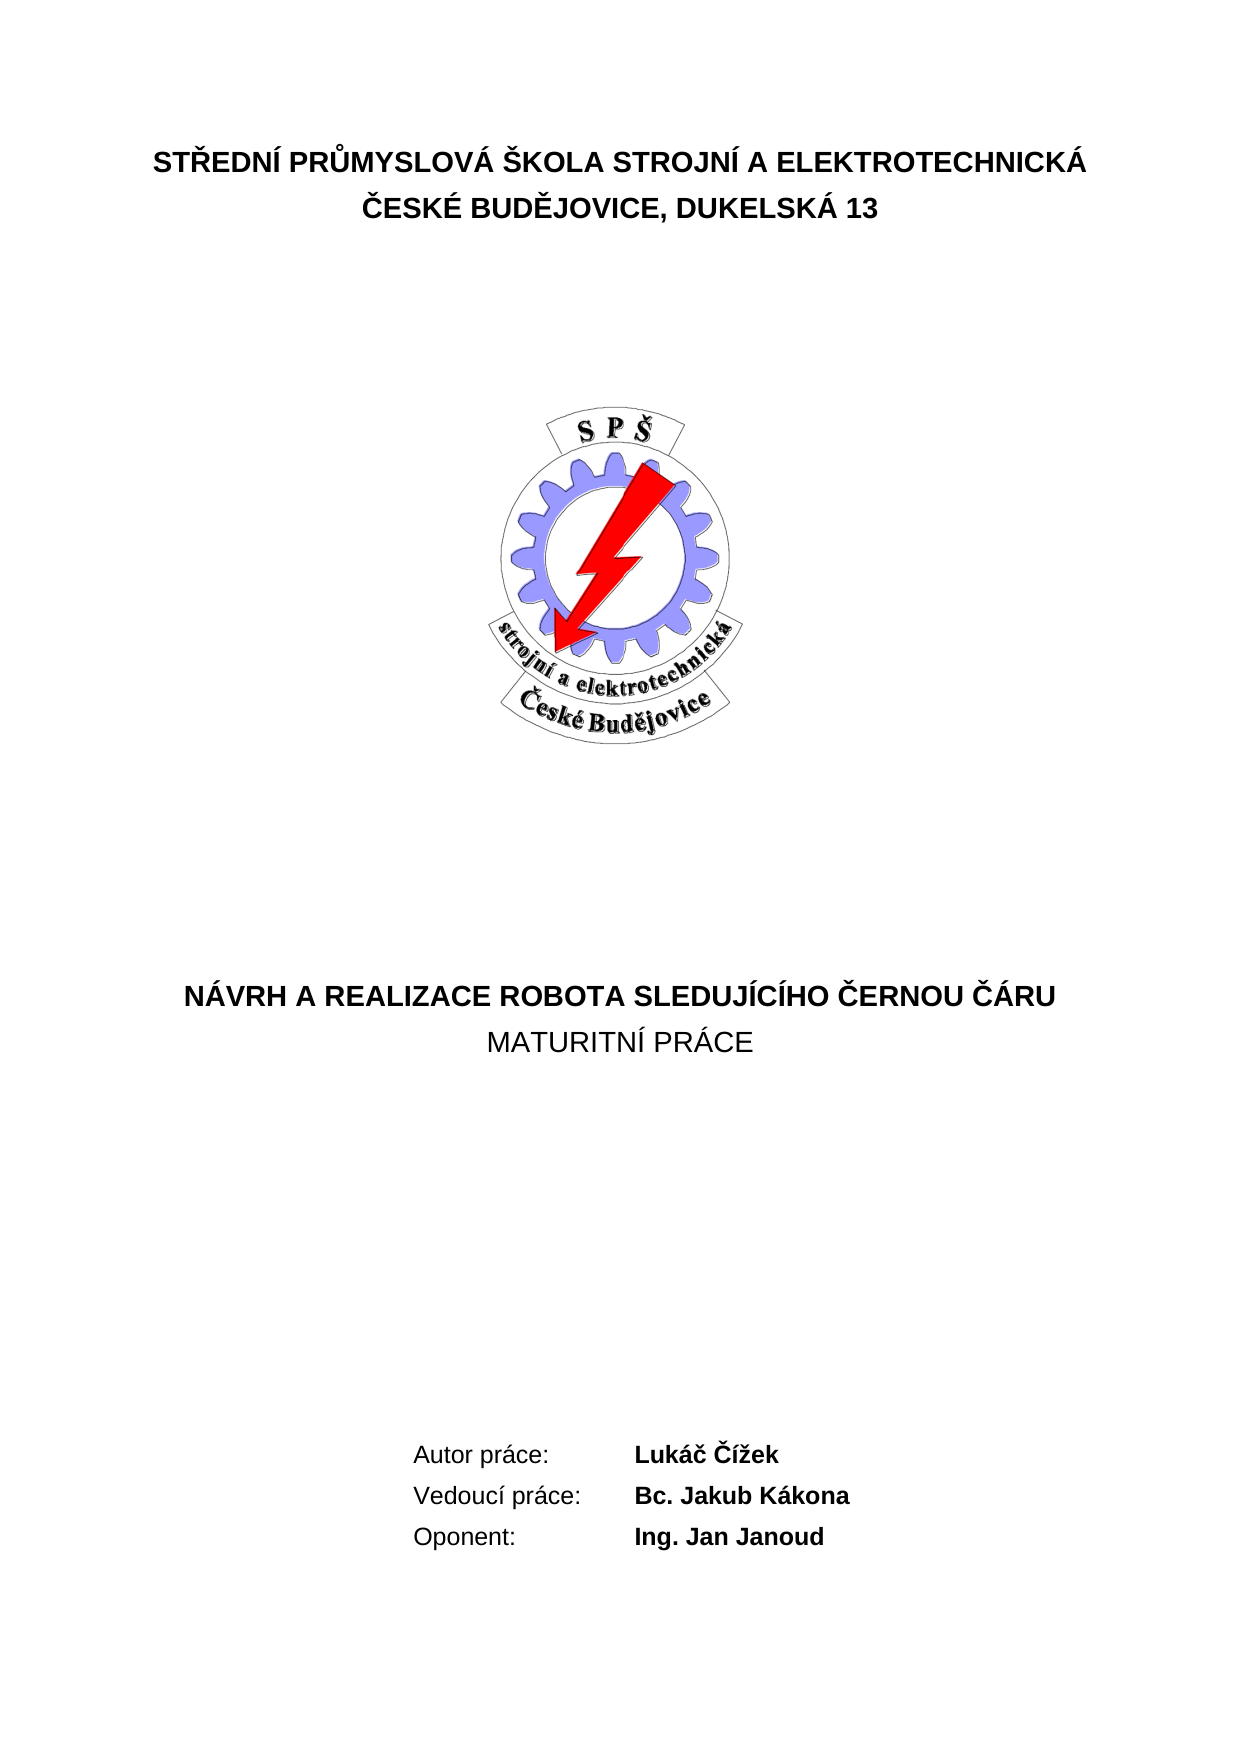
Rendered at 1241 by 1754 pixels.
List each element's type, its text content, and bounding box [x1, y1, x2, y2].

picture [447, 395, 801, 747]
text NÁVRH A REALIZACE ROBOTA SLEDUJÍCÍHO ČERNOU ČÁRU [118, 979, 1122, 1013]
text ČESKÉ BUDĚJOVICE, DUKELSKÁ 13 [118, 191, 1122, 225]
text Oponent: Ing. Jan Janoud [118, 1522, 1122, 1551]
text Vedoucí práce: Bc. Jakub Kákona [118, 1481, 1122, 1509]
text Autor práce: Lukáč Čížek [118, 1439, 1122, 1468]
text STŘEDNÍ PRŮMYSLOVÁ ŠKOLA STROJNÍ A ELEKTROTECHNICKÁ [118, 145, 1122, 179]
text MATURITNÍ PRÁCE [118, 1025, 1122, 1059]
